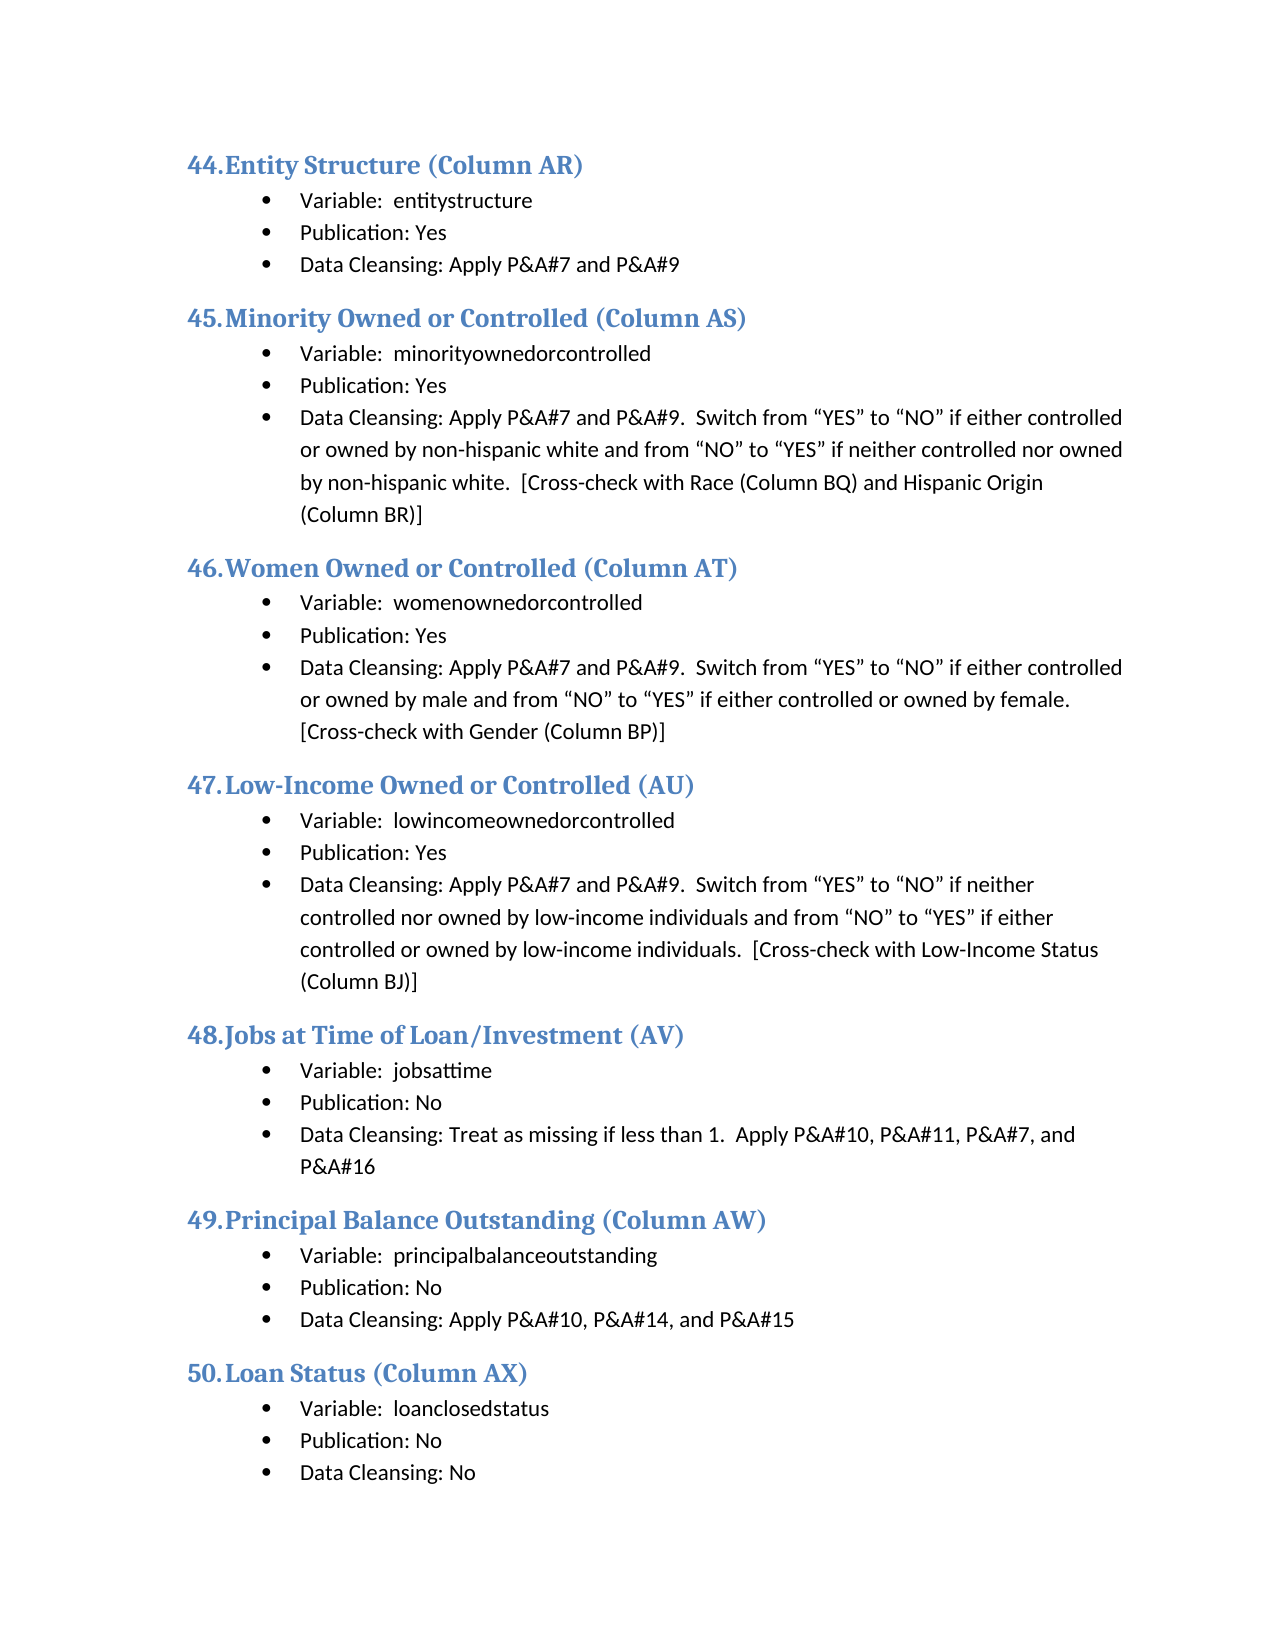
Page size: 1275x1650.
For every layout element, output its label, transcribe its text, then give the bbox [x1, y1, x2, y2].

list Variable: womenownedorcontrolled [262, 588, 1125, 617]
list Variable: minorityownedorcontrolled [262, 339, 1125, 367]
list Variable: entitystructure [262, 186, 1125, 214]
list Variable: jobsattime [262, 1056, 1125, 1084]
list Publication: No [262, 1426, 1125, 1454]
list Publication: Yes [262, 371, 1125, 399]
list Publication: No [262, 1273, 1125, 1301]
subtitle Low-Income Owned or Controlled (AU) [187, 770, 1125, 801]
subtitle Jobs at Time of Loan/Investment (AV) [187, 1020, 1125, 1051]
subtitle Minority Owned or Controlled (Column AS) [187, 303, 1125, 334]
list Data Cleansing: Apply P&A#7 and P&A#9. Switch from “YES” to “NO” if either controlled or owned by non-hispanic white and from “NO” to “YES” if neither controlled nor owned by non-hispanic white. [Cross-check with Race (Column BQ) and Hispanic Origin (Column BR)] [262, 403, 1125, 528]
list Variable: loanclosedstatus [262, 1394, 1125, 1422]
list Data Cleansing: Apply P&A#7 and P&A#9 [262, 250, 1125, 278]
subtitle Loan Status (Column AX) [187, 1358, 1125, 1389]
list Data Cleansing: Apply P&A#7 and P&A#9. Switch from “YES” to “NO” if neither controlled nor owned by low-income individuals and from “NO” to “YES” if either controlled or owned by low-income individuals. [Cross-check with Low-Income Status (Column BJ)] [262, 870, 1125, 995]
list Data Cleansing: Apply P&A#10, P&A#14, and P&A#15 [262, 1305, 1125, 1333]
list Variable: principalbalanceoutstanding [262, 1241, 1125, 1269]
subtitle Women Owned or Controlled (Column AT) [187, 553, 1125, 584]
list Variable: lowincomeownedorcontrolled [262, 806, 1125, 834]
list Publication: No [262, 1088, 1125, 1116]
list Publication: Yes [262, 621, 1125, 649]
list Data Cleansing: No [262, 1458, 1125, 1487]
list Data Cleansing: Apply P&A#7 and P&A#9. Switch from “YES” to “NO” if either controlled or owned by male and from “NO” to “YES” if either controlled or owned by female. [Cross-check with Gender (Column BP)] [262, 653, 1125, 745]
subtitle Entity Structure (Column AR) [187, 150, 1125, 181]
subtitle Principal Balance Outstanding (Column AW) [187, 1205, 1125, 1236]
list Data Cleansing: Treat as missing if less than 1. Apply P&A#10, P&A#11, P&A#7, and P&A#16 [262, 1120, 1125, 1180]
list Publication: Yes [262, 218, 1125, 246]
list Publication: Yes [262, 838, 1125, 866]
